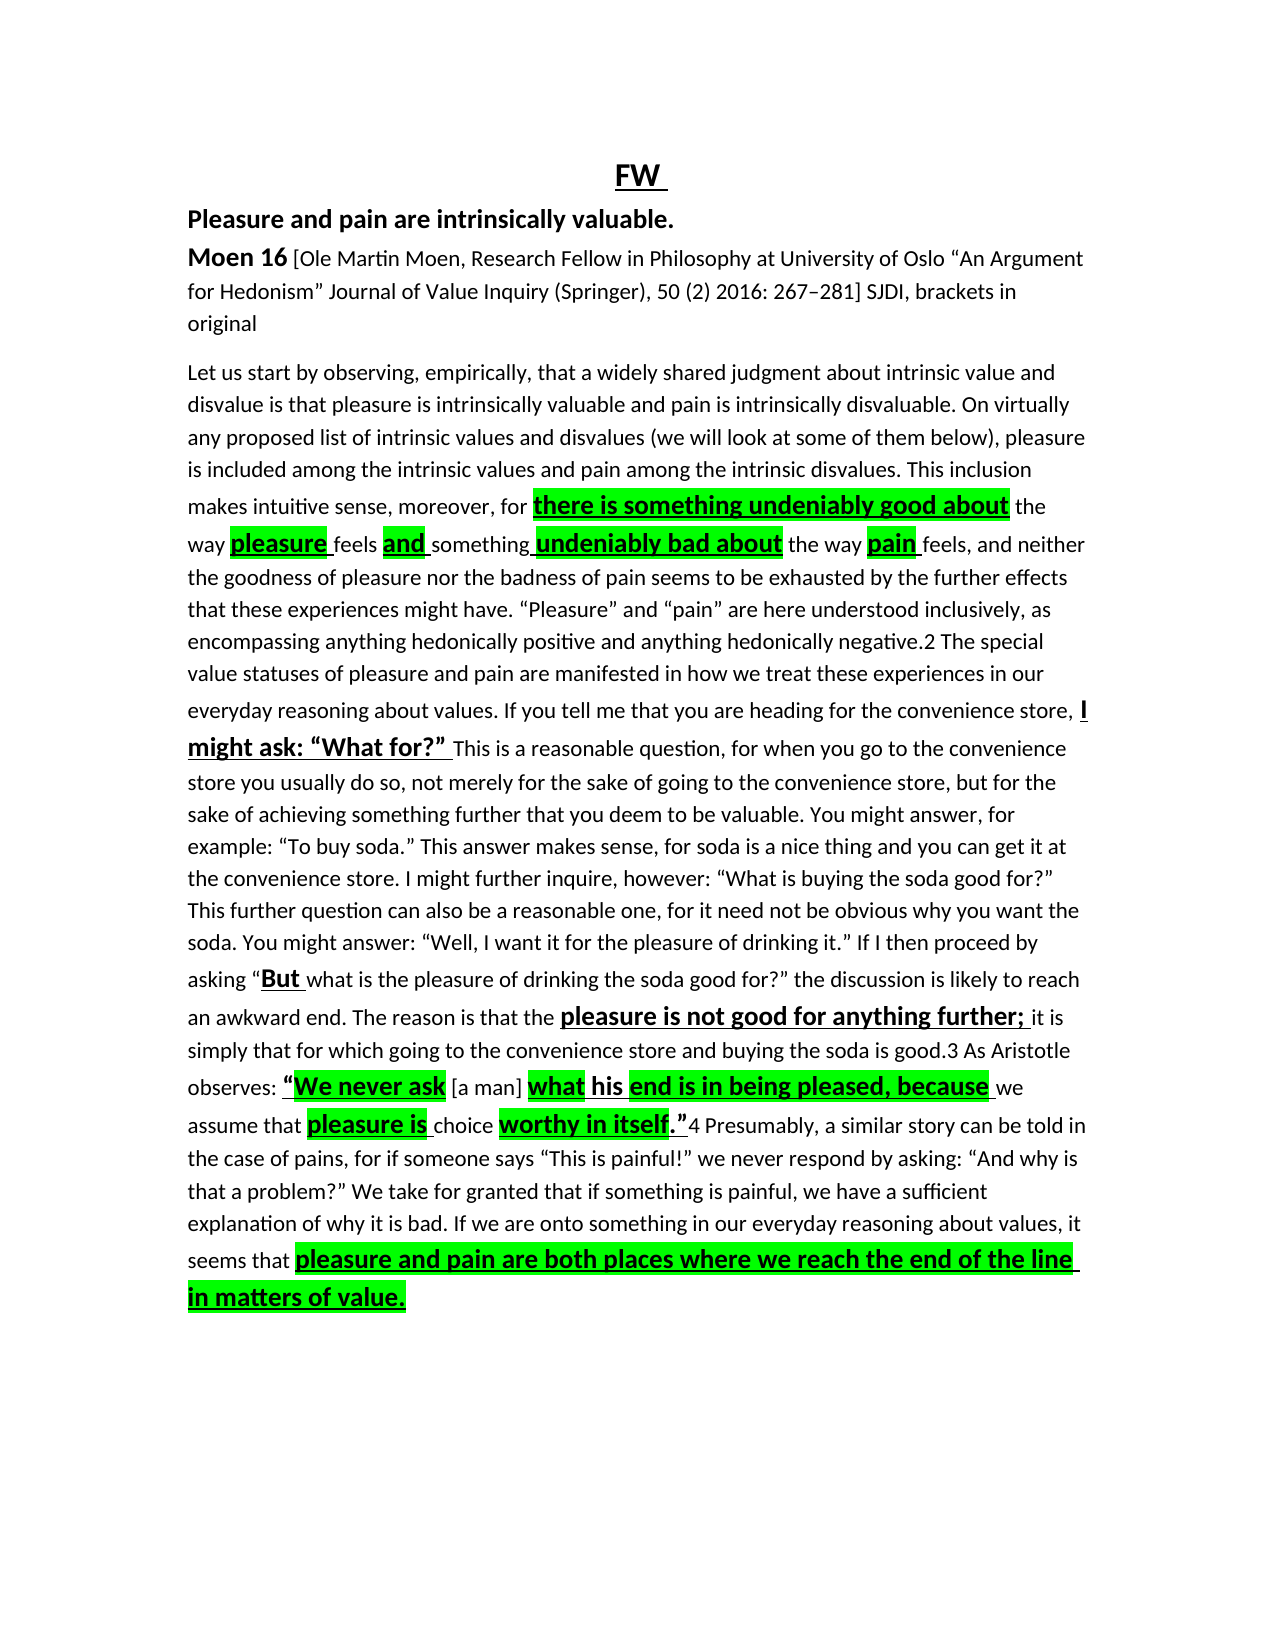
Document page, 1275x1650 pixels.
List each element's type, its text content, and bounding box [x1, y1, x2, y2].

text Moen 16 [Ole Martin Moen, Research Fellow in Philosophy at University of Oslo “An Argument for Hedonism” Journal of Value Inquiry (Springer), 50 (2) 2016: 267–281] SJDI, brackets in original [187, 240, 1087, 338]
subtitle Pleasure and pain are intrinsically valuable. [187, 202, 1087, 235]
subtitle FW [187, 154, 1087, 195]
text Let us start by observing, empirically, that a widely shared judgment about intrinsic value and disvalue is that pleasure is intrinsically valuable and pain is intrinsically disvaluable. On virtually any proposed list of intrinsic values and disvalues (we will look at some of them below), pleasure is included among the intrinsic values and pain among the intrinsic disvalues. This inclusion makes intuitive sense, moreover, for there is something undeniably good about the way pleasure feels and something undeniably bad about the way pain feels, and neither the goodness of pleasure nor the badness of pain seems to be exhausted by the further effects that these experiences might have. “Pleasure” and “pain” are here understood inclusively, as encompassing anything hedonically positive and anything hedonically negative.2 The special value statuses of pleasure and pain are manifested in how we treat these experiences in our everyday reasoning about values. If you tell me that you are heading for the convenience store, I might ask: “What for?” This is a reasonable question, for when you go to the convenience store you usually do so, not merely for the sake of going to the convenience store, but for the sake of achieving something further that you deem to be valuable. You might answer, for example: “To buy soda.” This answer makes sense, for soda is a nice thing and you can get it at the convenience store. I might further inquire, however: “What is buying the soda good for?” This further question can also be a reasonable one, for it need not be obvious why you want the soda. You might answer: “Well, I want it for the pleasure of drinking it.” If I then proceed by asking “But what is the pleasure of drinking the soda good for?” the discussion is likely to reach an awkward end. The reason is that the pleasure is not good for anything further; it is simply that for which going to the convenience store and buying the soda is good.3 As Aristotle observes: “We never ask [a man] what his end is in being pleased, because we assume that pleasure is choice worthy in itself.”4 Presumably, a similar story can be told in the case of pains, for if someone says “This is painful!” we never respond by asking: “And why is that a problem?” We take for granted that if something is painful, we have a sufficient explanation of why it is bad. If we are onto something in our everyday reasoning about values, it seems that pleasure and pain are both places where we reach the end of the line in matters of value. [187, 358, 1087, 1313]
